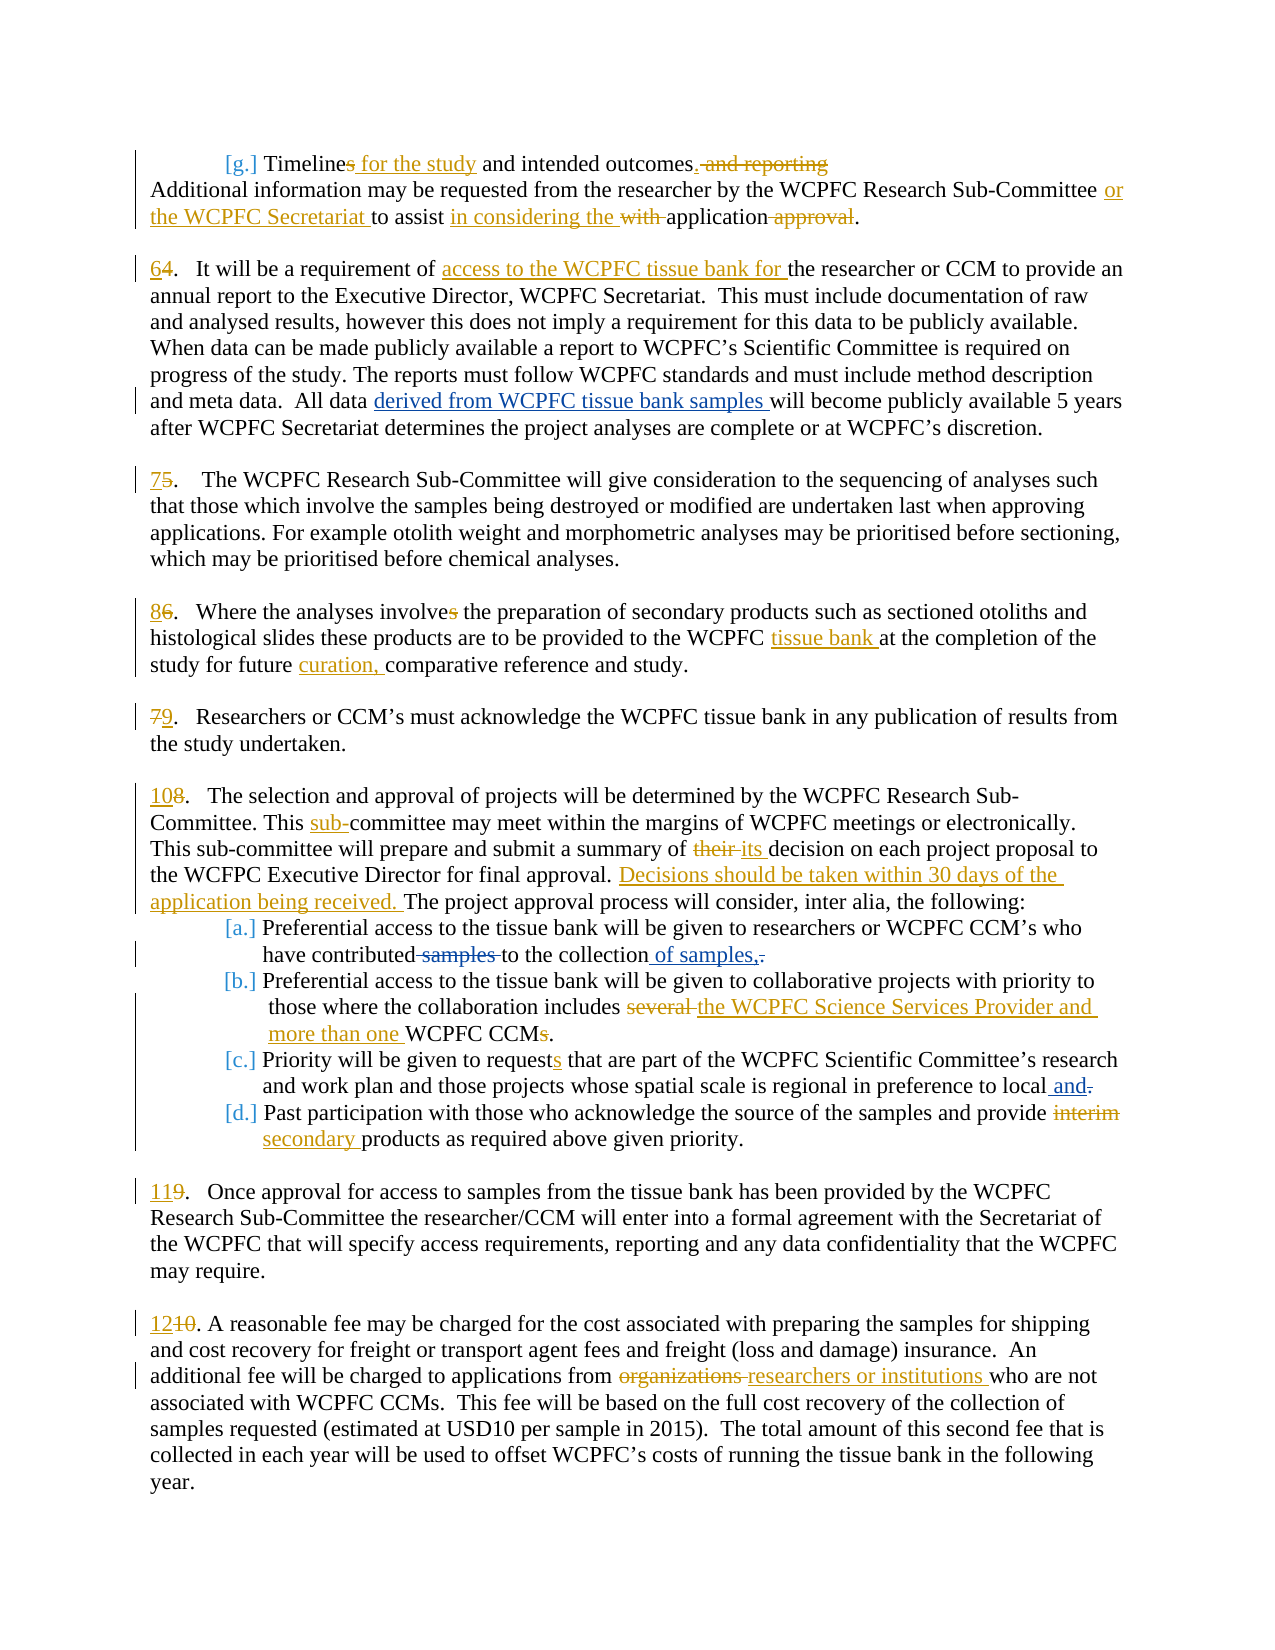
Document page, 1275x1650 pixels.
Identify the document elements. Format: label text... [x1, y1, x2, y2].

list Preferential access to the tissue bank will be given to collaborative projects with priority to those where the collaboration includes WCPFC CCM. [224, 967, 1125, 1046]
list Priority will be given to request that are part of the WCPFC Scientific Committee’s research and work plan and those projects whose spatial scale is regional in preference to local [225, 1046, 1125, 1099]
text . The WCPFC Research Sub-Committee will give consideration to the sequencing of analyses such that those which involve the samples being destroyed or modified are undertaken last when approving applications. For example otolith weight and morphometric analyses may be prioritised before sectioning, which may be prioritised before chemical analyses. [150, 466, 1125, 572]
list Past participation with those who acknowledge the source of the samples and provide products as required above given priority. [225, 1099, 1125, 1151]
text . Where the analyses involve the preparation of secondary products such as sectioned otoliths and histological slides these products are to be provided to the WCPFC at the completion of the study for future comparative reference and study. [150, 598, 1125, 677]
text . A reasonable fee may be charged for the cost associated with preparing the samples for shipping and cost recovery for freight or transport agent fees and freight (loss and damage) insurance. An additional fee will be charged to applications from who are not associated with WCPFC CCMs. This fee will be based on the full cost recovery of the collection of samples requested (estimated at USD10 per sample in 2015). The total amount of this second fee that is collected in each year will be used to offset WCPFC’s costs of running the tissue bank in the following year. [150, 1309, 1125, 1494]
text . Once approval for access to samples from the tissue bank has been provided by the WCPFC Research Sub-Committee the researcher/CCM will enter into a formal agreement with the Secretariat of the WCPFC that will specify access requirements, reporting and any data confidentiality that the WCPFC may require. [150, 1178, 1125, 1283]
text Additional information may be requested from the researcher by the WCPFC Research Sub-Committee to assist application. [150, 176, 1125, 229]
list Preferential access to the tissue bank will be given to researchers or WCPFC CCM’s who have contributedto the collection [225, 914, 1125, 967]
list Timeline and intended outcomes [225, 150, 1125, 176]
text . It will be a requirement of the researcher or CCM to provide an annual report to the Executive Director, WCPFC Secretariat. This must include documentation of raw and analysed results, however this does not imply a requirement for this data to be publicly available. When data can be made publicly available a report to WCPFC’s Scientific Committee is required on progress of the study. The reports must follow WCPFC standards and must include method description and meta data. All data will become publicly available 5 years after WCPFC Secretariat determines the project analyses are complete or at WCPFC’s discretion. [150, 255, 1125, 440]
text . The selection and approval of projects will be determined by the WCPFC Research Sub-Committee. This committee may meet within the margins of WCPFC meetings or electronically. This sub-committee will prepare and submit a summary of decision on each project proposal to the WCFPC Executive Director for final approval. The project approval process will consider, inter alia, the following: [150, 782, 1125, 914]
text . Researchers or CCM’s must acknowledge the WCPFC tissue bank in any publication of results from the study undertaken. [150, 703, 1125, 756]
